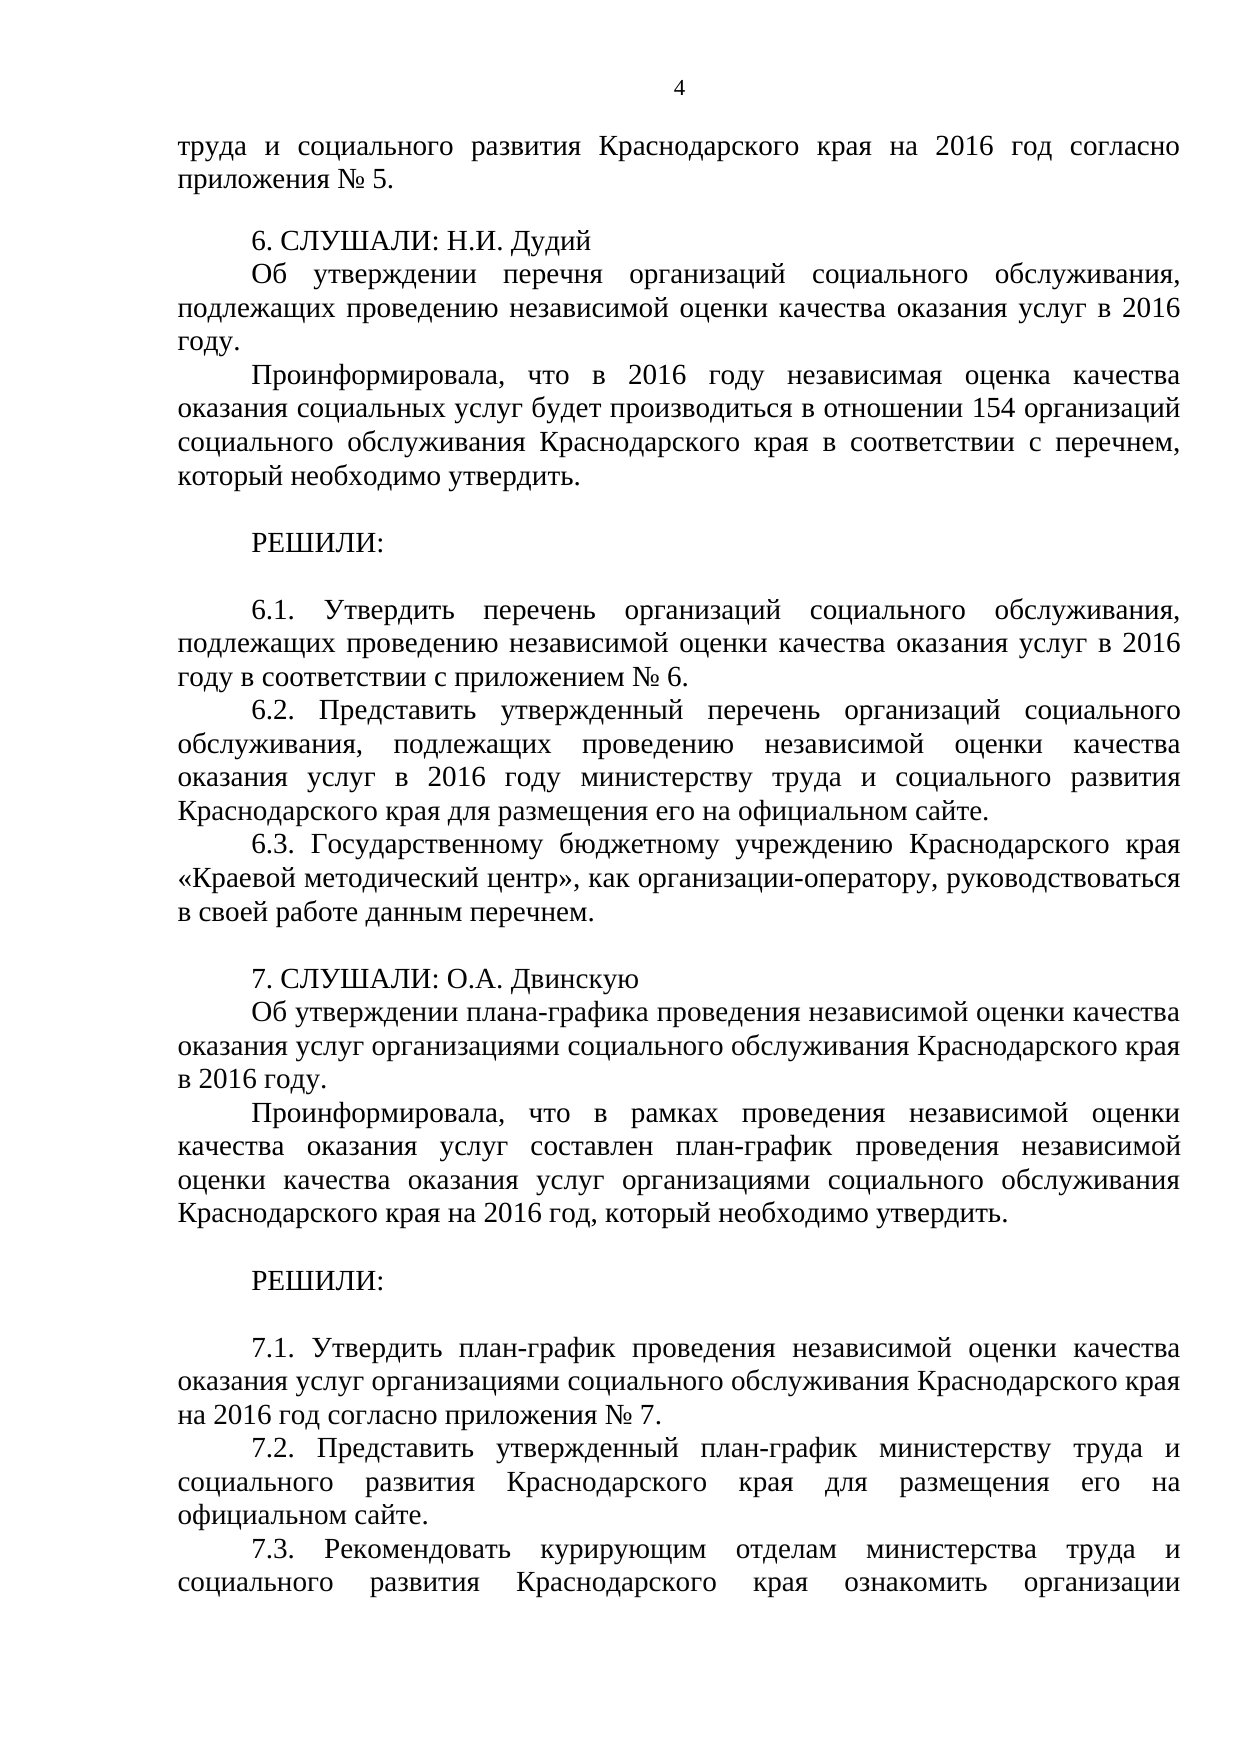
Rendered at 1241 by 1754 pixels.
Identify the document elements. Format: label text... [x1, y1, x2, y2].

text 7. СЛУШАЛИ: О.А. Двинскую [177, 961, 1181, 994]
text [177, 128, 1181, 195]
text Об утверждении плана-графика проведения независимой оценки качества оказания услуг организациями социального обслуживания Краснодарского края в 2016 году. [177, 994, 1181, 1095]
text Проинформировала, что в рамках проведения независимой оценки качества оказания услуг составлен план-график проведения независимой оценки качества оказания услуг организациями социального обслуживания Краснодарского края на 2016 год, который необходимо утвердить. [177, 1095, 1181, 1229]
text 6. СЛУШАЛИ: Н.И. Дудий [177, 223, 1181, 256]
text 6.1. Утвердить перечень организаций социального обслуживания, подлежащих проведению независимой оценки качества оказания услуг в 2016 году в соответствии с приложением № 6. [177, 592, 1181, 692]
text 7.2. Представить утвержденный план-график министерству труда и социального развития Краснодарского края для размещения его на официальном сайте. [177, 1430, 1181, 1531]
text 7.1. Утвердить план-график проведения независимой оценки качества оказания услуг организациями социального обслуживания Краснодарского края на 2016 год согласно приложения № 7. [177, 1330, 1181, 1430]
text 6.3. Государственному бюджетному учреждению Краснодарского края «Краевой методический центр», как организации-оператору, руководствоваться в своей работе данным перечнем. [177, 827, 1181, 927]
text РЕШИЛИ: [177, 1263, 1181, 1296]
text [177, 1531, 1181, 1598]
text РЕШИЛИ: [177, 525, 1181, 558]
text Проинформировала, что в 2016 году независимая оценка качества оказания социальных услуг будет производиться в отношении 154 организаций социального обслуживания Краснодарского края в соответствии с перечнем, который необходимо утвердить. [177, 357, 1181, 491]
text 6.2. Представить утвержденный перечень организаций социального обслуживания, подлежащих проведению независимой оценки качества оказания услуг в 2016 году министерству труда и социального развития Краснодарского края для размещения его на официальном сайте. [177, 692, 1181, 827]
text Об утверждении перечня организаций социального обслуживания, подлежащих проведению независимой оценки качества оказания услуг в 2016 году. [177, 256, 1181, 357]
